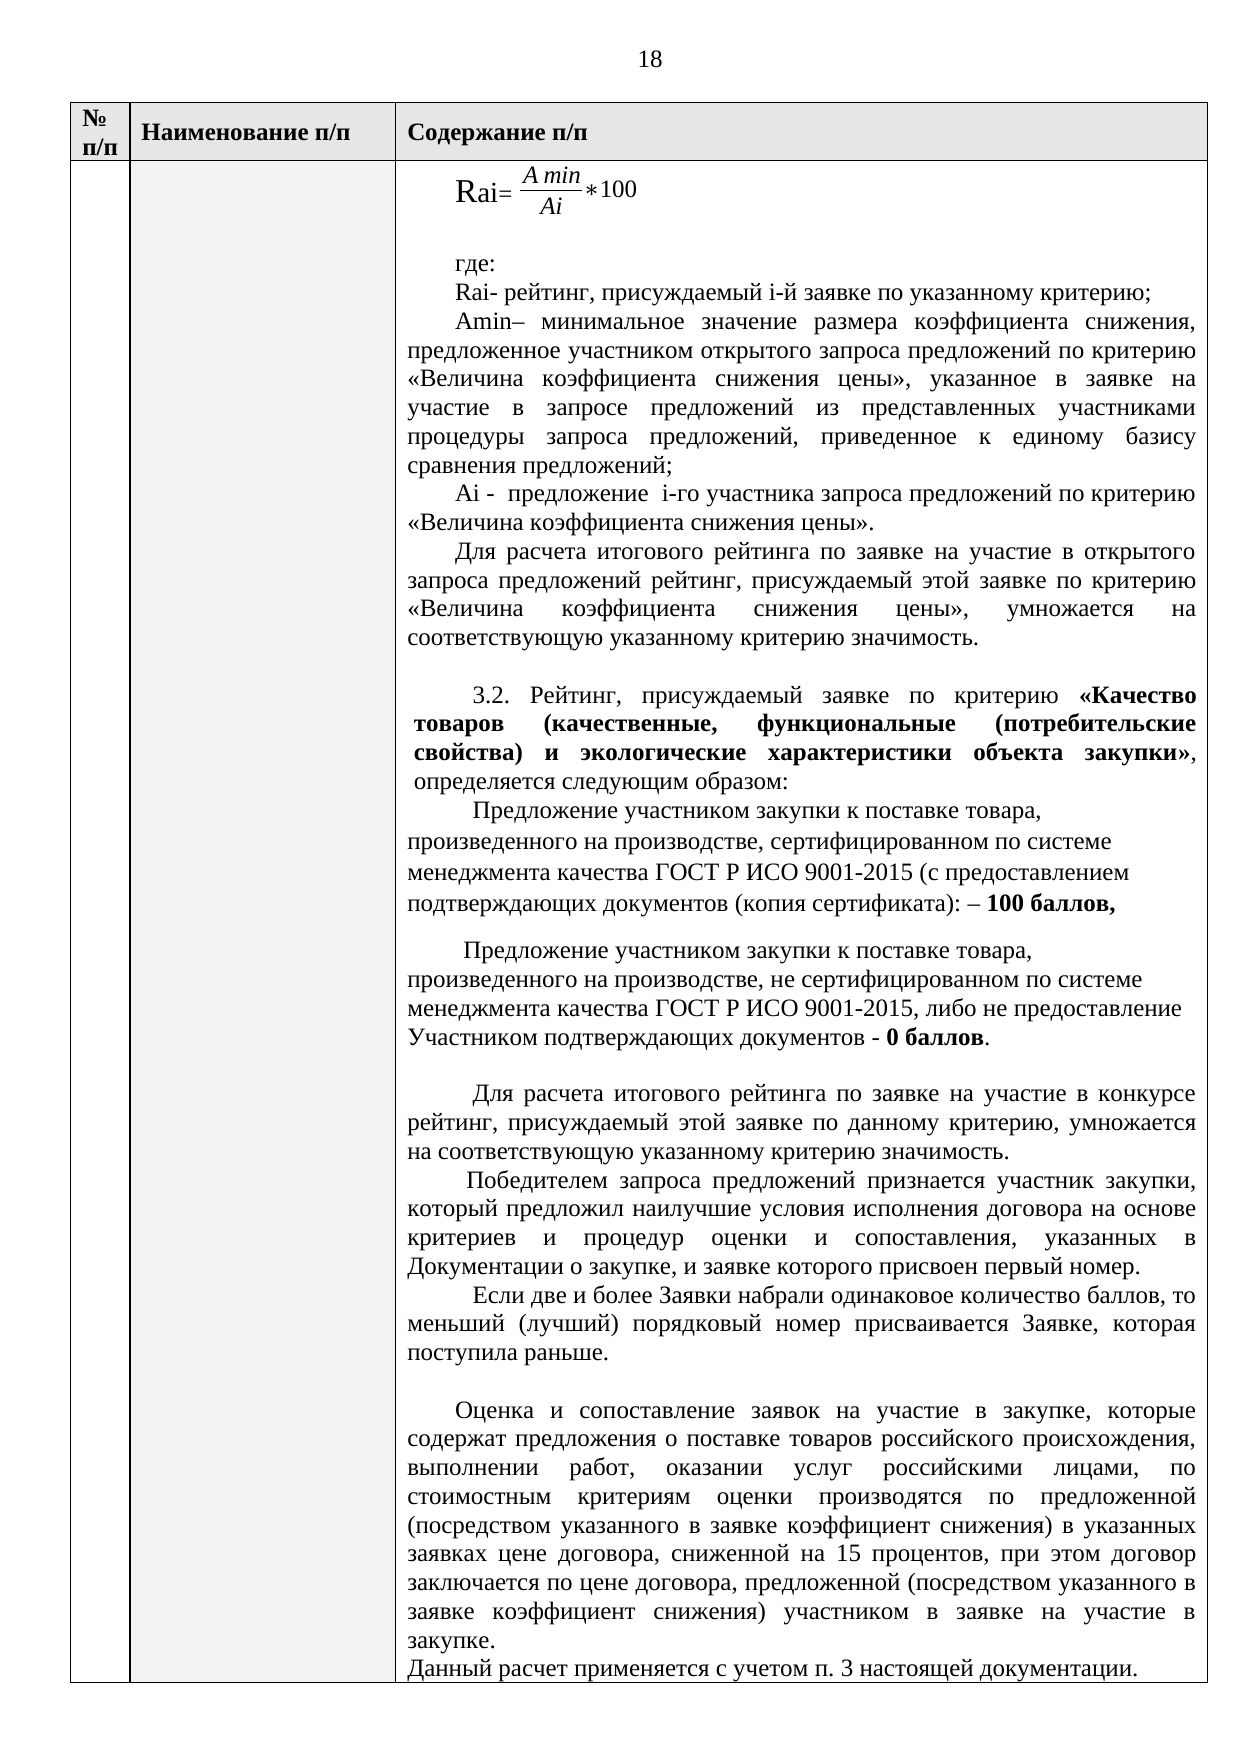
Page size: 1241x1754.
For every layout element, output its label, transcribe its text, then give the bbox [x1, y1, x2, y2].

table_header Содержание п/п [396, 103, 1207, 160]
table_header № п/п [71, 103, 129, 160]
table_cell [396, 161, 1207, 1682]
table_cell [71, 161, 129, 1682]
table_header Наименование п/п [131, 103, 395, 160]
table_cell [131, 161, 395, 1682]
